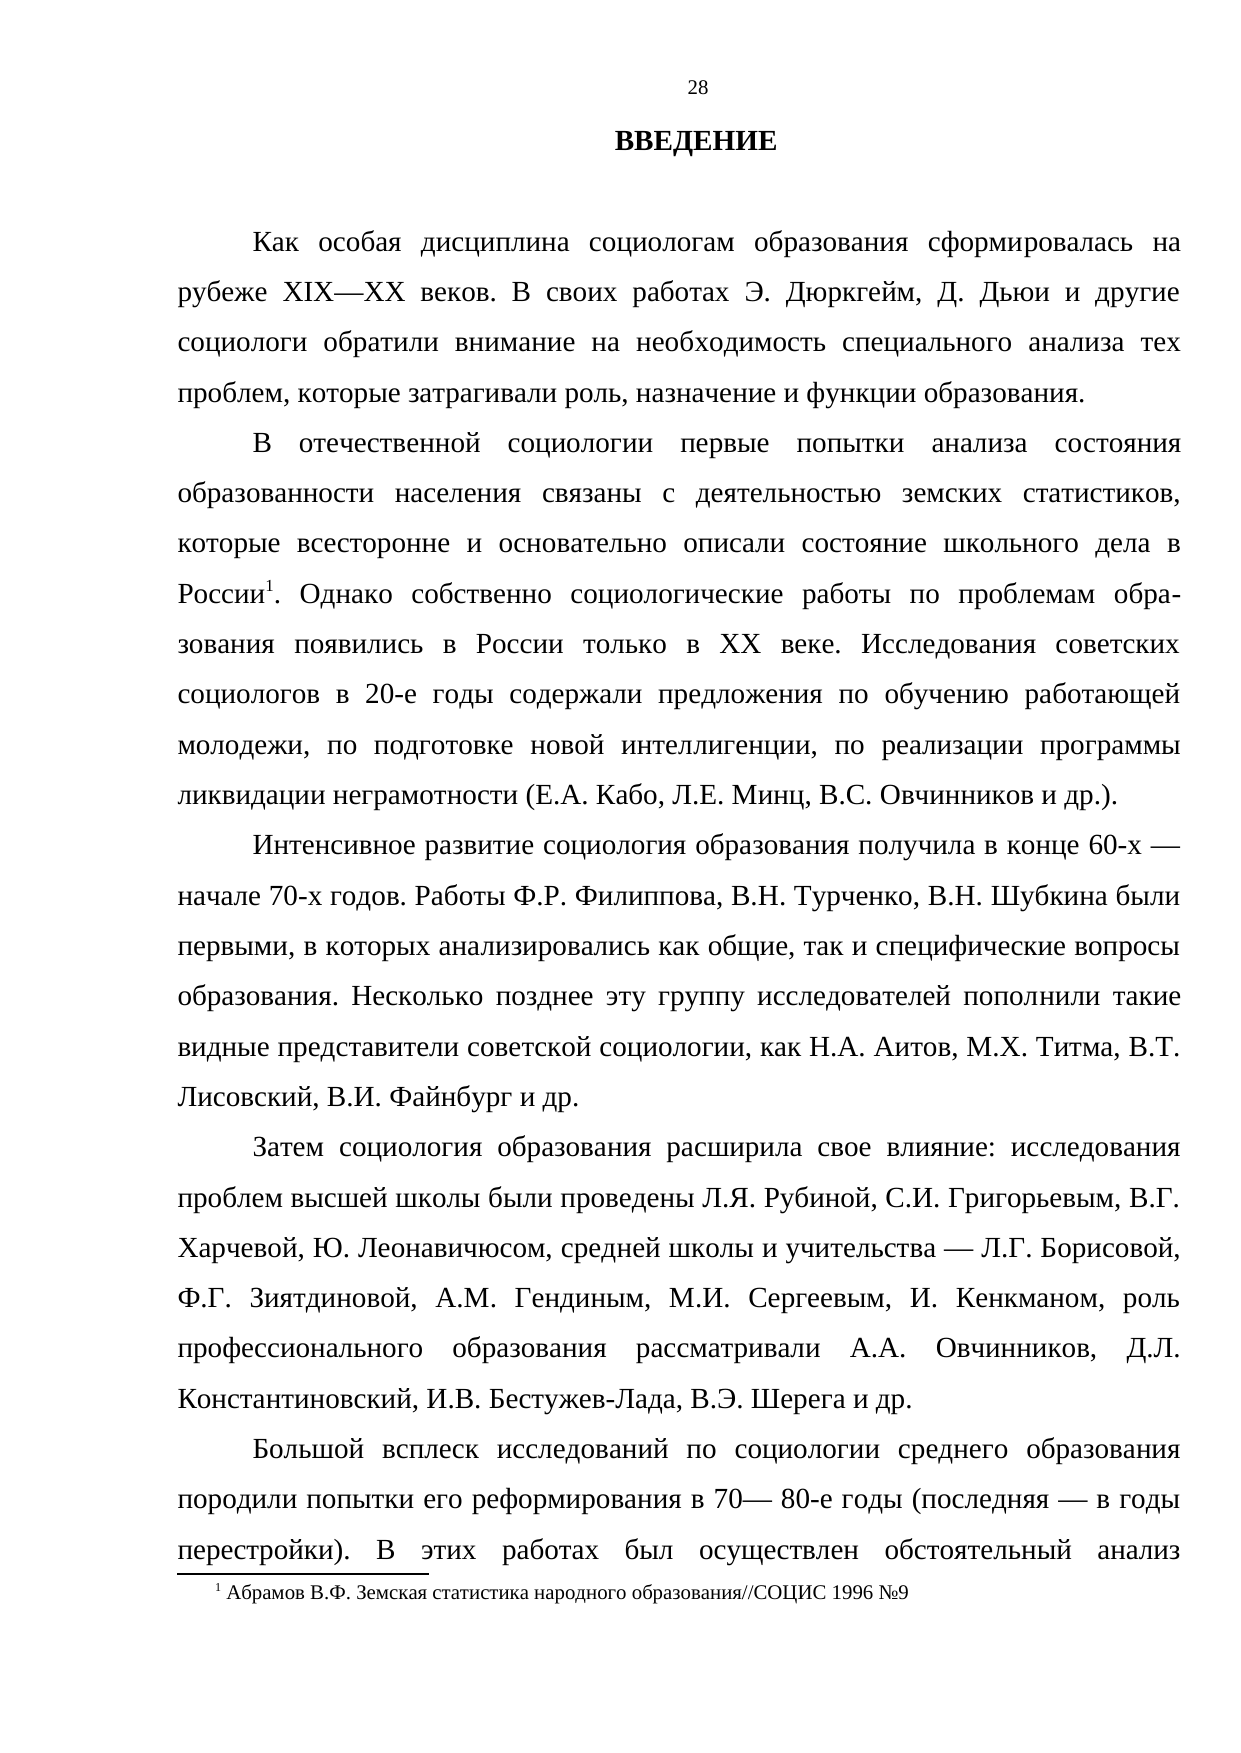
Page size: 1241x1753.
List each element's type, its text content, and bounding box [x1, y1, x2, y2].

text Как особая дисциплина социологам образования сформировалась на рубеже XIX—XX веков. В своих работах Э. Дюркгейм, Д. Дьюи и другие социологи обратили внимание на необходимость специального анализа тех проблем, которые затрагивали роль, назначение и функции образования. [177, 224, 1181, 408]
text ВВЕДЕНИЕ [177, 123, 1181, 157]
text В отечественной социологии первые попытки анализа состояния образованности населения связаны с деятельностью земских статистиков, которые всесторонне и основательно описали состояние школьного дела в России. Однако собственно социологические работы по проблемам образования появились в России только в XX веке. Исследования советских социологов в 20-е годы содержали предложения по обучению работающей молодежи, по подготовке новой интеллигенции, по реализации программы ликвидации неграмотности (Е.А. Кабо, Л.Е. Минц, В.С. Овчинников и др.). [177, 425, 1181, 811]
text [177, 1431, 1181, 1565]
text Затем социология образования расширила свое влияние: исследования проблем высшей школы были проведены Л.Я. Рубиной, С.И. Григорьевым, В.Г. Харчевой, Ю. Леонавичюсом, средней школы и учительства — Л.Г. Борисовой, Ф.Г. Зиятдиновой, A.М. Гендиным, M.И. Сергеевым, И. Кенкманом, роль профессионального образования рассматривали А.А. Овчинников, Д.Л. Константиновский, И.В. Бестужев-Лада, В.Э. Шерега и др. [177, 1129, 1181, 1414]
text Интенсивное развитие социология образования получила в конце 60-х — начале 70-х годов. Работы Ф.Р. Филиппова, В.Н. Турченко, В.Н. Шубкина были первыми, в которых анализировались как общие, так и специфические вопросы образования. Несколько позднее эту группу исследователей пополнили такие видные представители советской социологии, как Н.А. Аитов, M.Х. Титма, В.Т. Лисовский, В.И. Файнбург и др. [177, 827, 1181, 1113]
